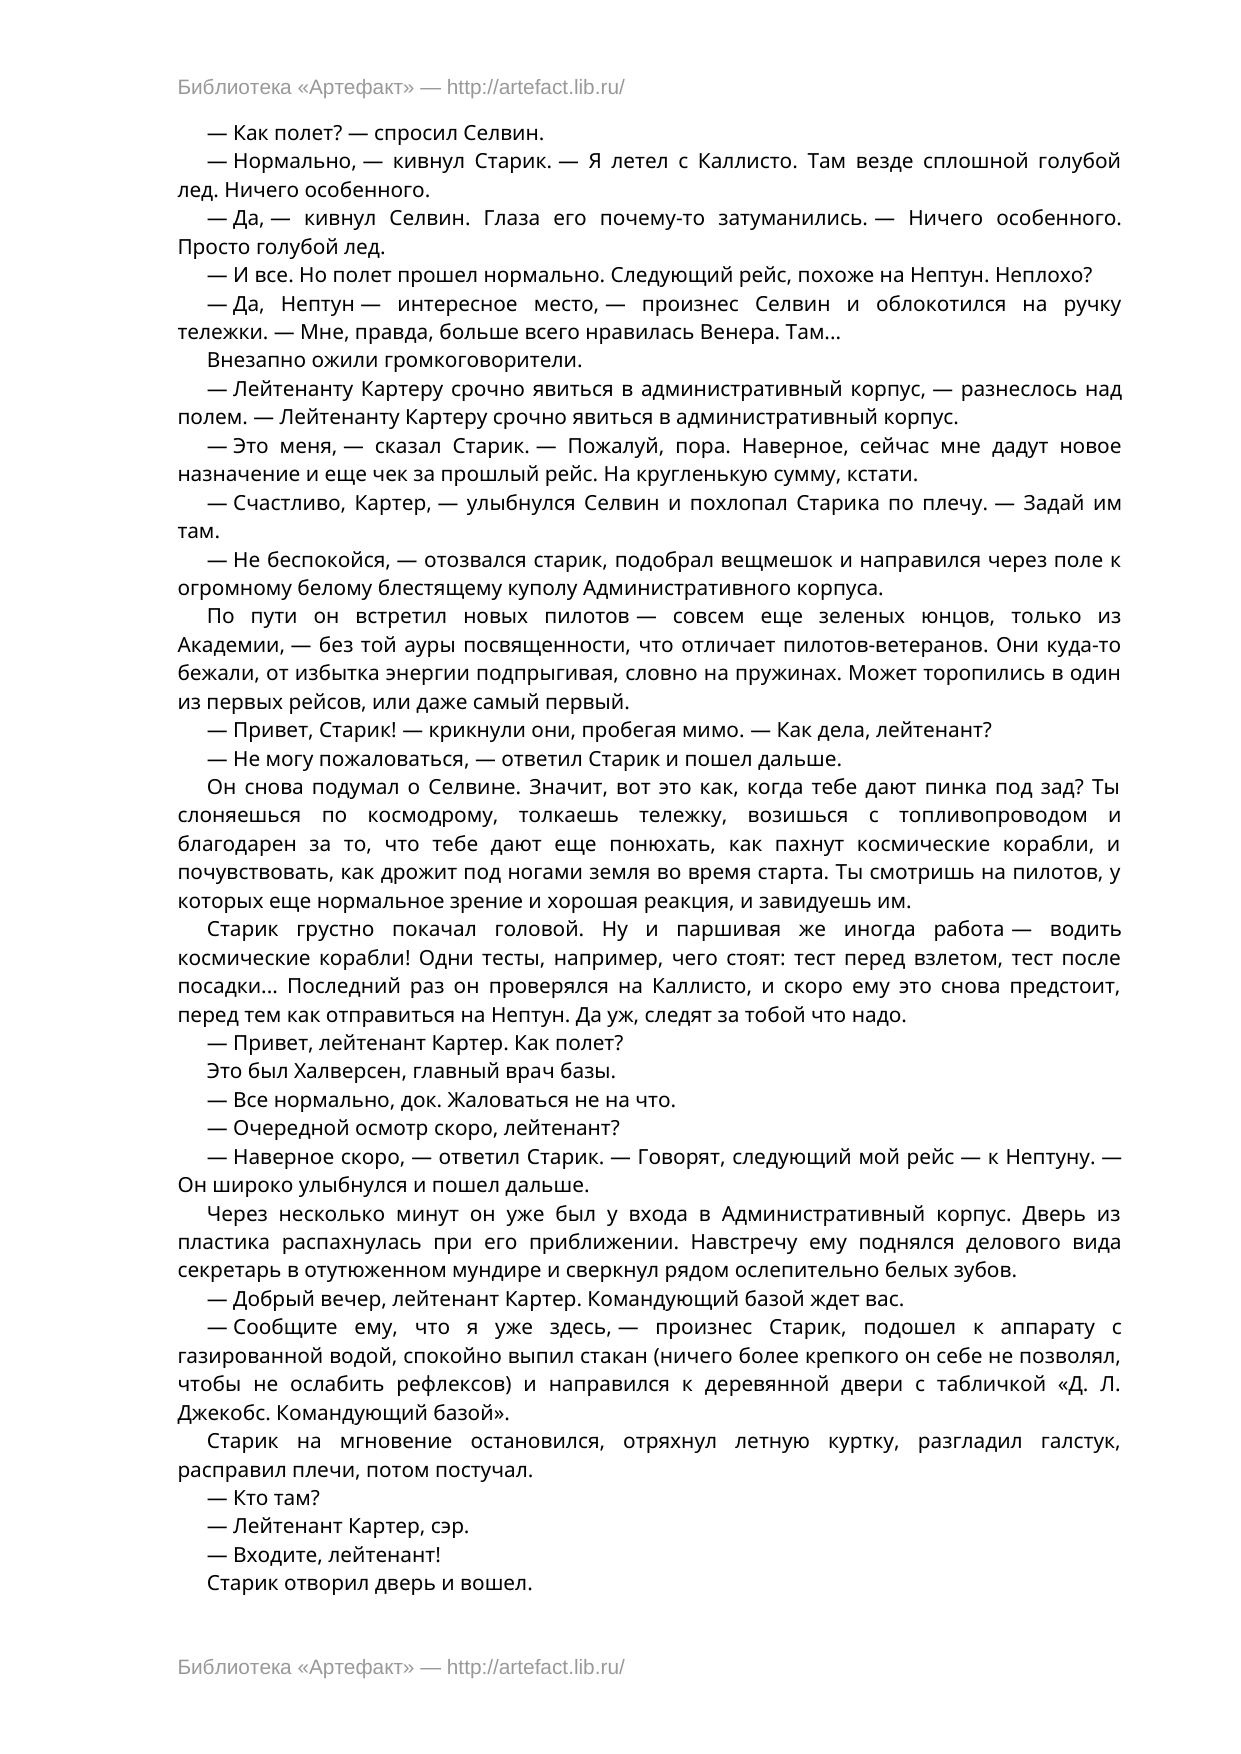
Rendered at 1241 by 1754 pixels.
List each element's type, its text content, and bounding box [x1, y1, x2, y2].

text — Очередной осмотр скоро, лейтенант? [177, 1113, 1122, 1142]
text Он снова подумал о Селвине. Значит, вот это как, когда тебе дают пинка под зад? Ты слоняешься по космодрому, толкаешь тележку, возишься с топливопроводом и благодарен за то, что тебе дают еще понюхать, как пахнут космические корабли, и почувствовать, как дрожит под ногами земля во время старта. Ты смотришь на пилотов, у которых еще нормальное зрение и хорошая реакция, и завидуешь им. [177, 772, 1122, 914]
text — И все. Но полет прошел нормально. Следующий рейс, похоже на Нептун. Неплохо? [177, 260, 1122, 289]
text — Сообщите ему, что я уже здесь, — произнес Старик, подошел к аппарату с газированной водой, спокойно выпил стакан (ничего более крепкого он себе не позволял, чтобы не ослабить рефлексов) и направился к деревянной двери с табличкой «Д. Л. Джекобс. Командующий базой». [177, 1312, 1122, 1426]
text Старик грустно покачал головой. Ну и паршивая же иногда работа — водить космические корабли! Одни тесты, например, чего стоят: тест перед взлетом, тест после посадки... Последний раз он проверялся на Каллисто, и скоро ему это снова предстоит, перед тем как отправиться на Нептун. Да уж, следят за тобой что надо. [177, 914, 1122, 1028]
text Это был Халверсен, главный врач базы. [177, 1057, 1122, 1085]
text — Кто там? [177, 1483, 1122, 1512]
text — Лейтенанту Картеру срочно явиться в административный корпус, — разнеслось над полем. — Лейтенанту Картеру срочно явиться в административный корпус. [177, 374, 1122, 431]
text Внезапно ожили громкоговорители. [177, 346, 1122, 374]
text — Счастливо, Картер, — улыбнулся Селвин и похлопал Старика по плечу. — Задай им там. [177, 488, 1122, 545]
text — Привет, Старик! — крикнули они, пробегая мимо. — Как дела, лейтенант? [177, 715, 1122, 744]
text — Не могу пожаловаться, — ответил Старик и пошел дальше. [177, 744, 1122, 772]
text — Добрый вечер, лейтенант Картер. Командующий базой ждет вас. [177, 1284, 1122, 1312]
text Старик на мгновение остановился, отряхнул летную куртку, разгладил галстук, расправил плечи, потом постучал. [177, 1426, 1122, 1483]
text — Входите, лейтенант! [177, 1540, 1122, 1568]
text — Да, Нептун — интересное место, — произнес Селвин и облокотился на ручку тележки. — Мне, правда, больше всего нравилась Венера. Там... [177, 289, 1122, 346]
text Через несколько минут он уже был у входа в Административный корпус. Дверь из пластика распахнулась при его приближении. Навстречу ему поднялся делового вида секретарь в отутюженном мундире и сверкнул рядом ослепительно белых зубов. [177, 1199, 1122, 1284]
text — Все нормально, док. Жаловаться не на что. [177, 1085, 1122, 1113]
text — Не беспокойся, — отозвался старик, подобрал вещмешок и направился через поле к огромному белому блестящему куполу Административного корпуса. [177, 545, 1122, 602]
text — Как полет? — спросил Селвин. [177, 118, 1122, 147]
text — Да, — кивнул Селвин. Глаза его почему-то затуманились. — Ничего особенного. Просто голубой лед. [177, 203, 1122, 260]
text Старик отворил дверь и вошел. [177, 1568, 1122, 1597]
text — Лейтенант Картер, сэр. [177, 1512, 1122, 1540]
text — Наверное скоро, — ответил Старик. — Говорят, следующий мой рейс — к Нептуну. — Он широко улыбнулся и пошел дальше. [177, 1142, 1122, 1199]
text — Нормально, — кивнул Старик. — Я летел с Каллисто. Там везде сплошной голубой лед. Ничего особенного. [177, 147, 1122, 203]
text — Это меня, — сказал Старик. — Пожалуй, пора. Наверное, сейчас мне дадут новое назначение и еще чек за прошлый рейс. На кругленькую сумму, кстати. [177, 431, 1122, 488]
text По пути он встретил новых пилотов — совсем еще зеленых юнцов, только из Академии, — без той ауры посвященности, что отличает пилотов-ветеранов. Они куда-то бежали, от избытка энергии подпрыгивая, словно на пружинах. Может торопились в один из первых рейсов, или даже самый первый. [177, 602, 1122, 715]
text — Привет, лейтенант Картер. Как полет? [177, 1028, 1122, 1057]
